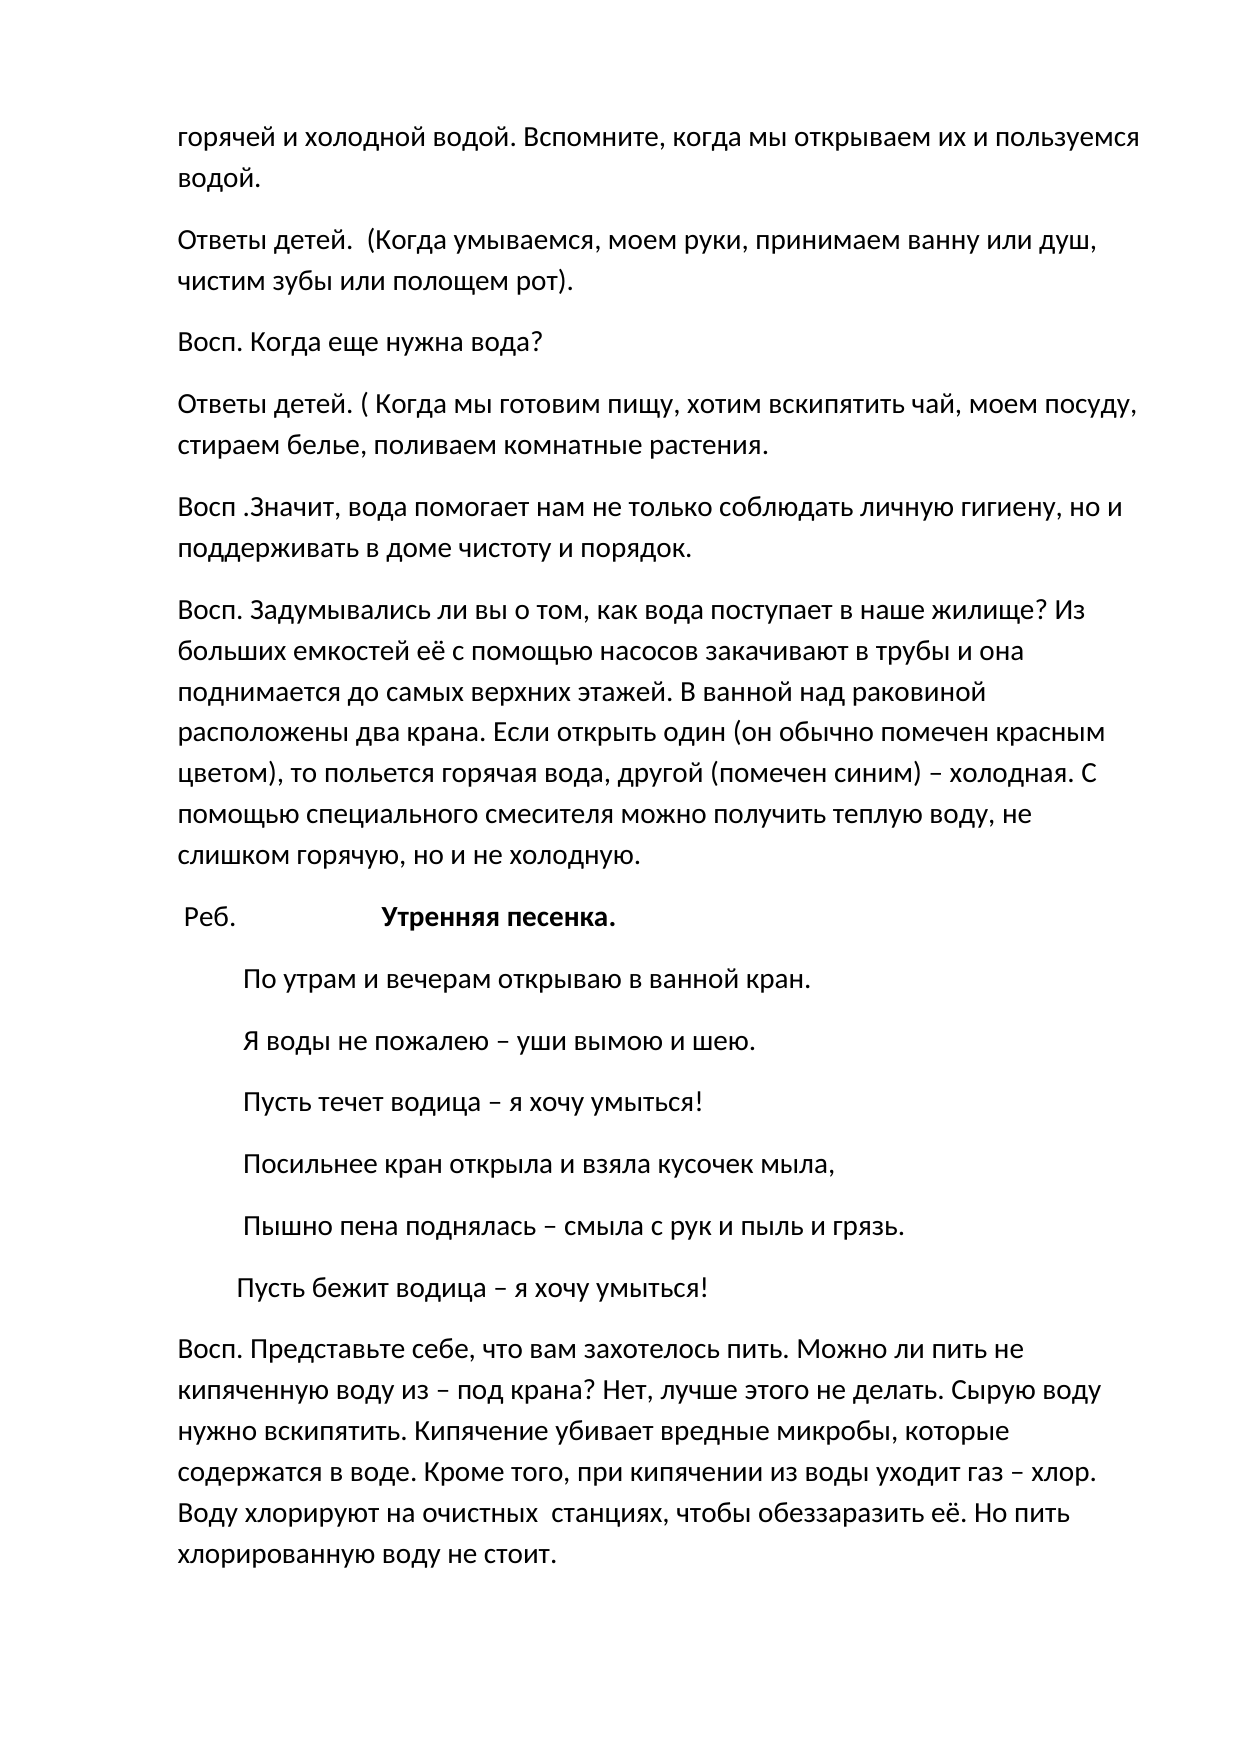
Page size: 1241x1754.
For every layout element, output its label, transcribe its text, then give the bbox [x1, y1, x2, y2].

text Ответы детей. ( Когда мы готовим пищу, хотим вскипятить чай, моем посуду, стираем белье, поливаем комнатные растения. [177, 385, 1152, 462]
text Я воды не пожалею – уши вымою и шею. [177, 1022, 1152, 1057]
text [177, 118, 1152, 195]
text По утрам и вечерам открываю в ванной кран. [177, 960, 1152, 996]
text Восп .Значит, вода помогает нам не только соблюдать личную гигиену, но и поддерживать в доме чистоту и порядок. [177, 488, 1152, 564]
text Реб. Утренняя песенка. [177, 898, 1152, 934]
text Пусть течет водица – я хочу умыться! [177, 1083, 1152, 1119]
text Пышно пена поднялась – смыла с рук и пыль и грязь. [177, 1207, 1152, 1243]
text Восп. Представьте себе, что вам захотелось пить. Можно ли пить не кипяченную воду из – под крана? Нет, лучше этого не делать. Сырую воду нужно вскипятить. Кипячение убивает вредные микробы, которые содержатся в воде. Кроме того, при кипячении из воды уходит газ – хлор. Воду хлорируют на очистных станциях, чтобы обеззаразить её. Но пить хлорированную воду не стоит. [177, 1331, 1152, 1571]
text Восп. Задумывались ли вы о том, как вода поступает в наше жилище? Из больших емкостей её с помощью насосов закачивают в трубы и она поднимается до самых верхних этажей. В ванной над раковиной расположены два крана. Если открыть один (он обычно помечен красным цветом), то польется горячая вода, другой (помечен синим) – холодная. С помощью специального смесителя можно получить теплую воду, не слишком горячую, но и не холодную. [177, 591, 1152, 872]
text Посильнее кран открыла и взяла кусочек мыла, [177, 1145, 1152, 1181]
text Ответы детей. (Когда умываемся, моем руки, принимаем ванну или душ, чистим зубы или полощем рот). [177, 221, 1152, 297]
text Восп. Когда еще нужна вода? [177, 323, 1152, 359]
text Пусть бежит водица – я хочу умыться! [177, 1269, 1152, 1304]
